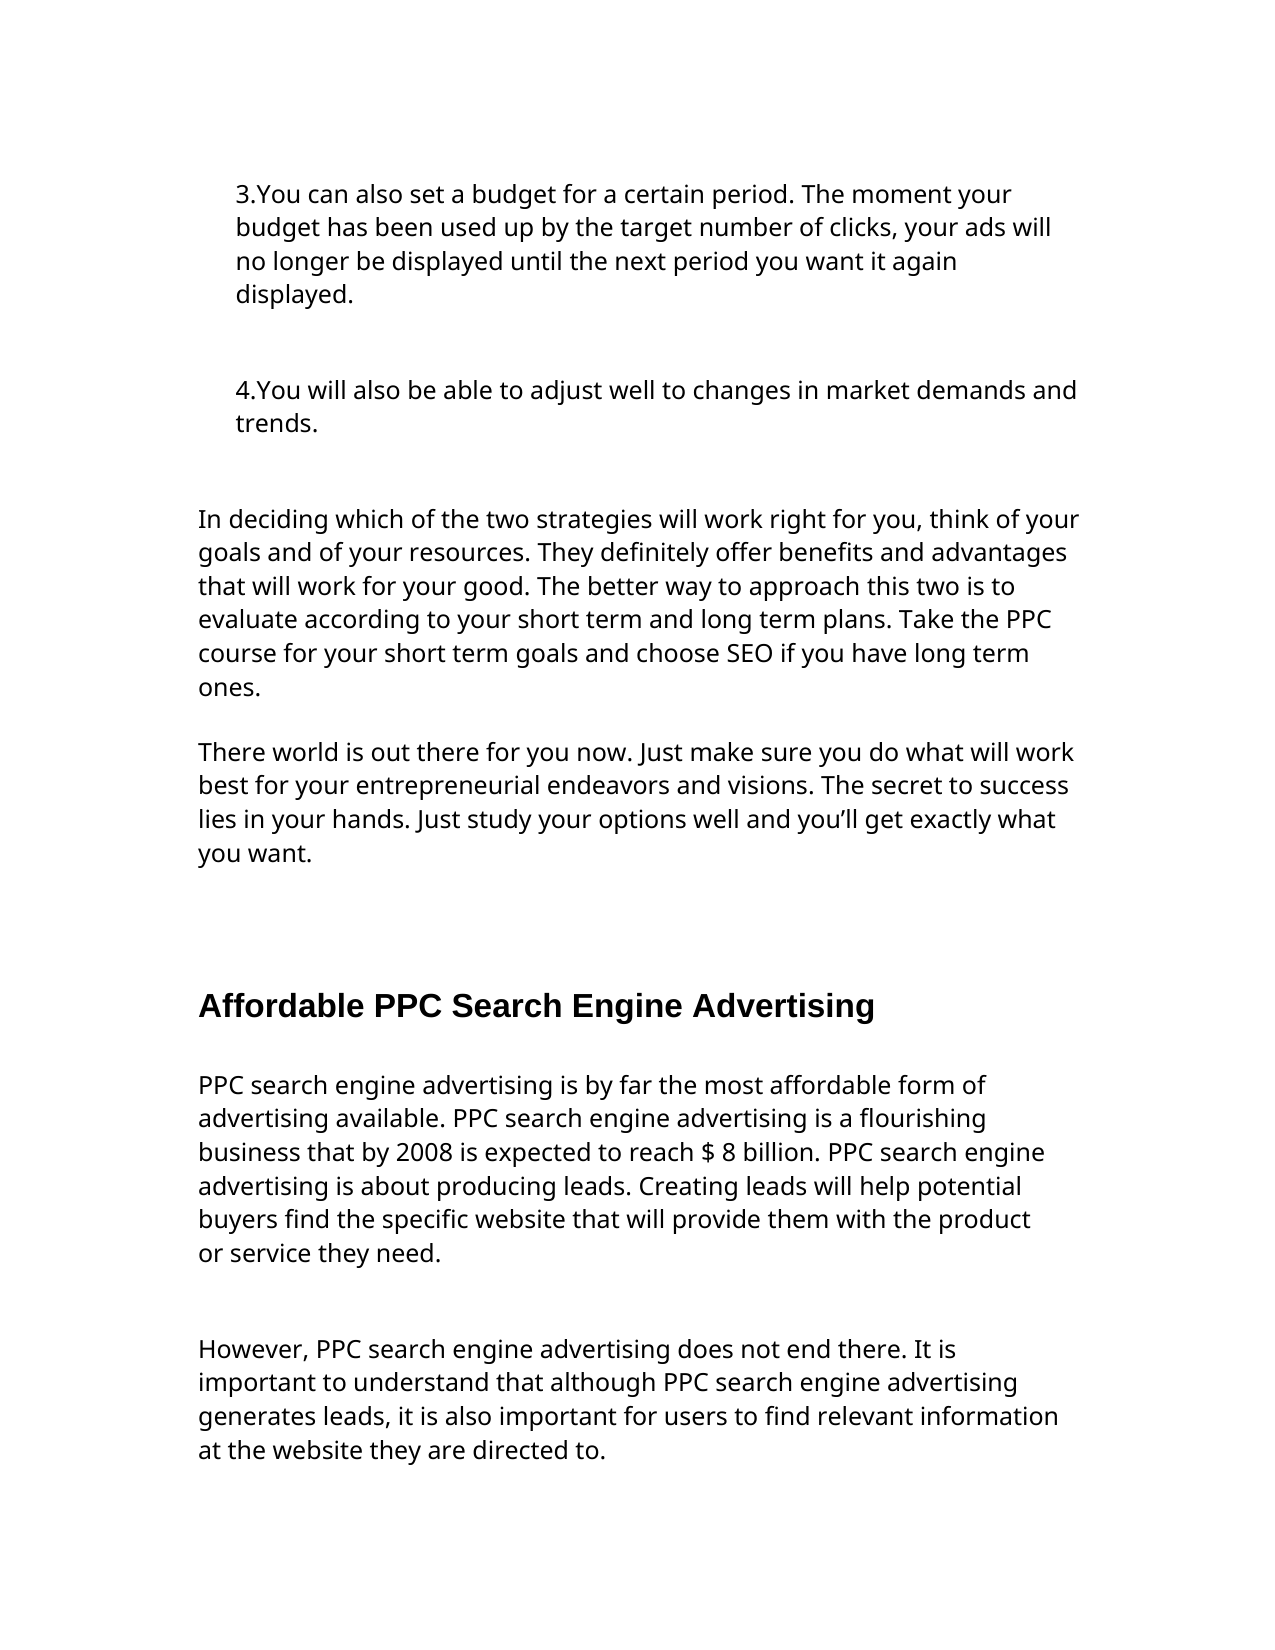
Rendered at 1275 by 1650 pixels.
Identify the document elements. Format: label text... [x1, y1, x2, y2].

text However, PPC search engine advertising does not end there. It is important to understand that although PPC search engine advertising generates leads, it is also important for users to find relevant information at the website they are directed to. [198, 1332, 1071, 1466]
text Affordable PPC Search Engine Advertising [198, 986, 1125, 1024]
text In deciding which of the two strategies will work right for you, think of your goals and of your resources. They definitely offer benefits and advantages that will work for your good. The better way to approach this two is to evaluate according to your short term and long term plans. Take the PPC course for your short term goals and choose SEO if you have long term ones. [198, 501, 1085, 703]
text PPC search engine advertising is by far the most affordable form of advertising available. PPC search engine advertising is a flourishing business that by 2008 is expected to reach $ 8 billion. PPC search engine advertising is about producing leads. Creating leads will help potential buyers find the specific website that will provide them with the product or service they need. [198, 1068, 1056, 1270]
text There world is out there for you now. Just make sure you do what will work best for your entrepreneurial endeavors and visions. The secret to success lies in your hands. Just study your options well and you’ll get exactly what you want. [198, 734, 1081, 869]
text 4.You will also be able to adjust well to changes in market demands and trends. [235, 372, 1092, 440]
text 3.You can also set a budget for a certain period. The moment your budget has been used up by the target number of clicks, your ads will no longer be displayed until the next period you want it again displayed. [235, 176, 1075, 311]
